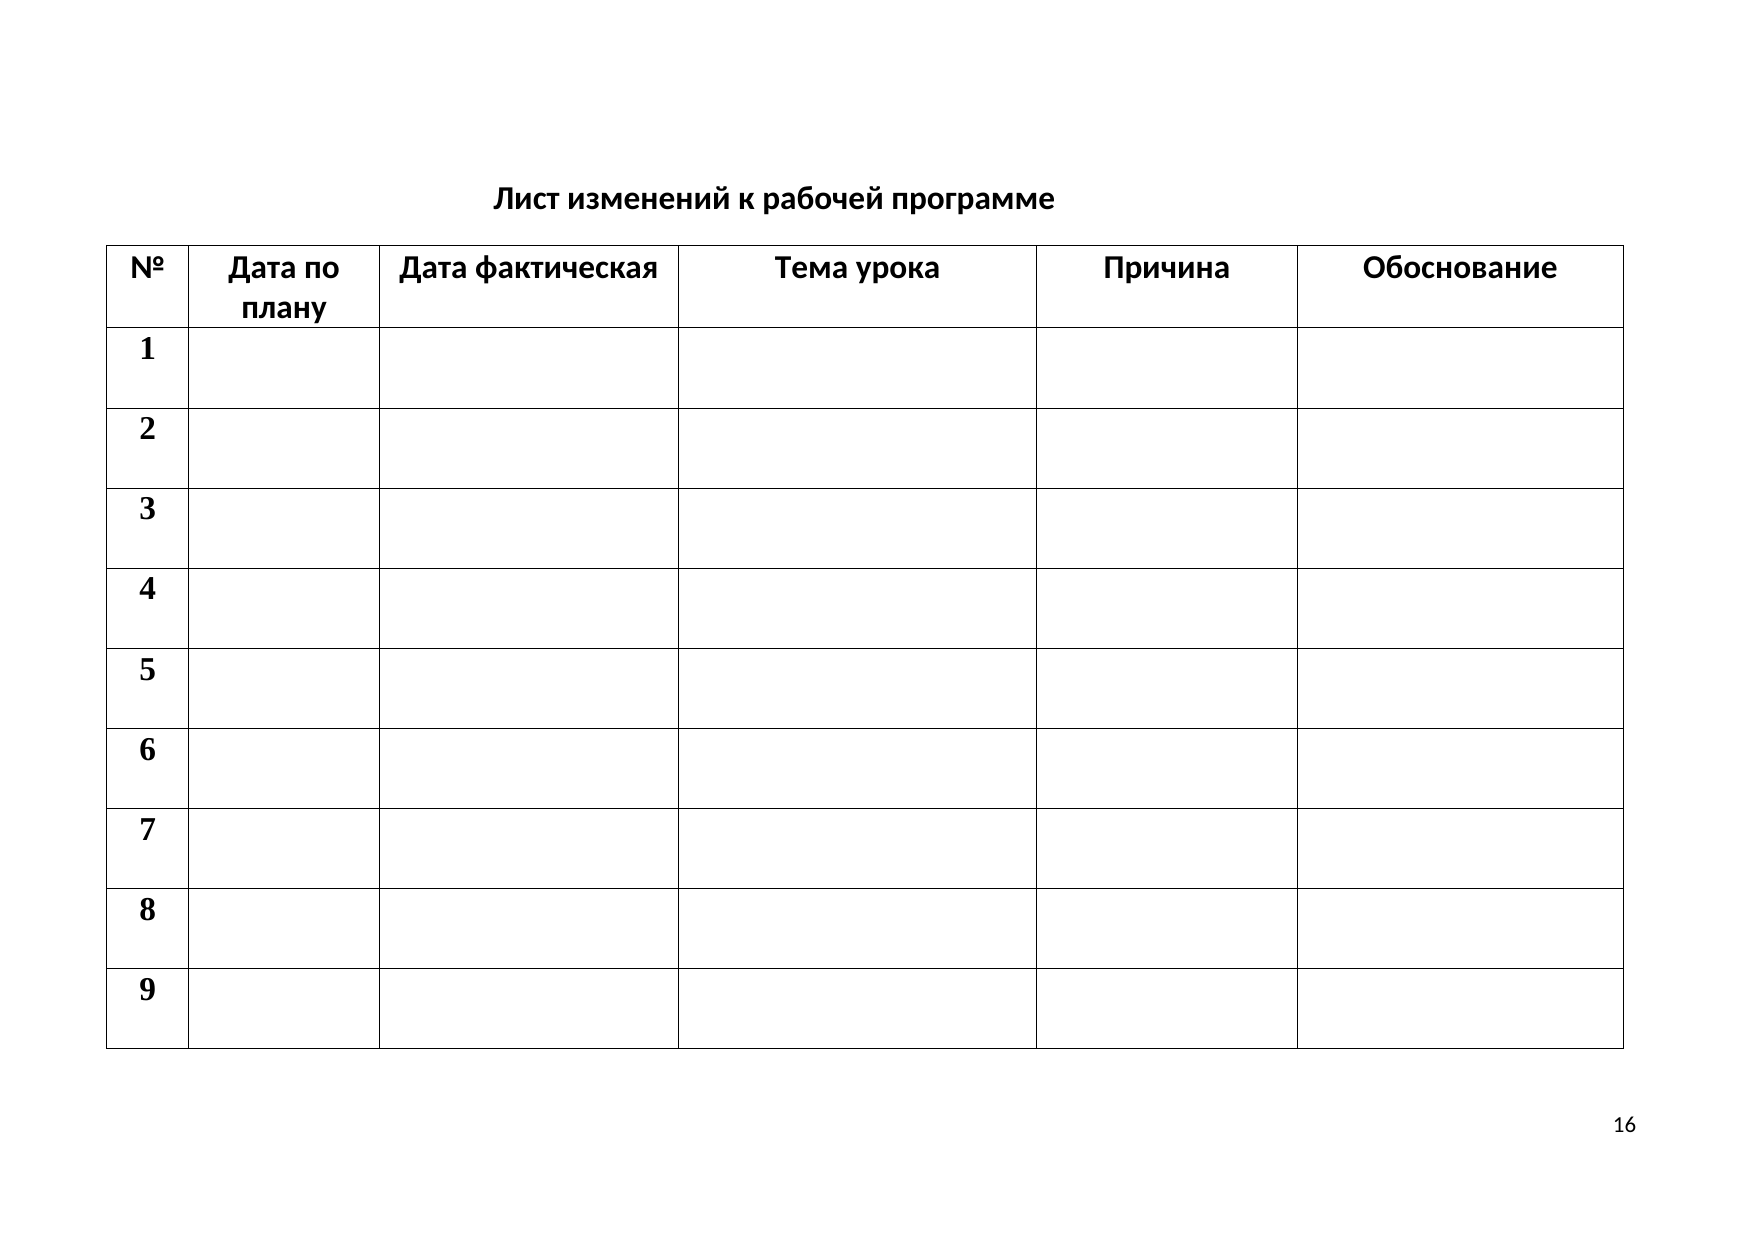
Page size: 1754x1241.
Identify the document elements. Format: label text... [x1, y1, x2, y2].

table_cell [189, 809, 379, 888]
table_cell 3 [107, 489, 188, 568]
table_cell [679, 409, 1036, 487]
table_cell 6 [107, 729, 188, 808]
table_cell [1037, 729, 1297, 808]
table_cell [1037, 489, 1297, 568]
table_cell [189, 489, 379, 568]
table_cell [679, 328, 1036, 407]
table_header Тема урока [679, 246, 1036, 327]
table_cell [189, 729, 379, 808]
table_cell [380, 328, 678, 407]
table_cell [189, 409, 379, 487]
table_header Дата по плану [189, 246, 379, 327]
table_cell [380, 409, 678, 487]
table_cell [380, 889, 678, 968]
table_cell [1037, 409, 1297, 487]
table_cell [1298, 409, 1623, 487]
table_cell [380, 489, 678, 568]
table_cell [1298, 809, 1623, 888]
table_cell 9 [107, 969, 188, 1048]
table_cell [1037, 649, 1297, 728]
table_cell [1298, 489, 1623, 568]
table_cell [380, 729, 678, 808]
table_cell [380, 569, 678, 648]
table_header Дата фактическая [380, 246, 678, 327]
table_cell [189, 889, 379, 968]
table_cell [1037, 809, 1297, 888]
table_cell [1298, 328, 1623, 407]
table_cell [1298, 889, 1623, 968]
table_cell [679, 489, 1036, 568]
table_cell [679, 569, 1036, 648]
table_cell [1298, 729, 1623, 808]
table_header Причина [1037, 246, 1297, 327]
table_cell [189, 969, 379, 1048]
table_cell 2 [107, 409, 188, 487]
table_header № [107, 246, 188, 327]
table_cell [1037, 328, 1297, 407]
table_cell [679, 969, 1036, 1048]
table_cell [1298, 969, 1623, 1048]
table_cell [679, 649, 1036, 728]
table_cell [380, 649, 678, 728]
table_cell [380, 809, 678, 888]
table_cell 7 [107, 809, 188, 888]
table_cell [1298, 649, 1623, 728]
text Лист изменений к рабочей программе [118, 177, 1636, 218]
table_cell [679, 729, 1036, 808]
table_cell [189, 649, 379, 728]
table_cell [679, 809, 1036, 888]
table_cell 8 [107, 889, 188, 968]
table_cell 5 [107, 649, 188, 728]
table_cell [1037, 569, 1297, 648]
table_cell [679, 889, 1036, 968]
table_cell [1298, 569, 1623, 648]
table_cell 1 [107, 328, 188, 407]
table_cell [380, 969, 678, 1048]
table_cell [1037, 969, 1297, 1048]
table_cell [189, 328, 379, 407]
table_cell [1037, 889, 1297, 968]
table_cell 4 [107, 569, 188, 648]
table_header Обоснование [1298, 246, 1623, 327]
table_cell [189, 569, 379, 648]
